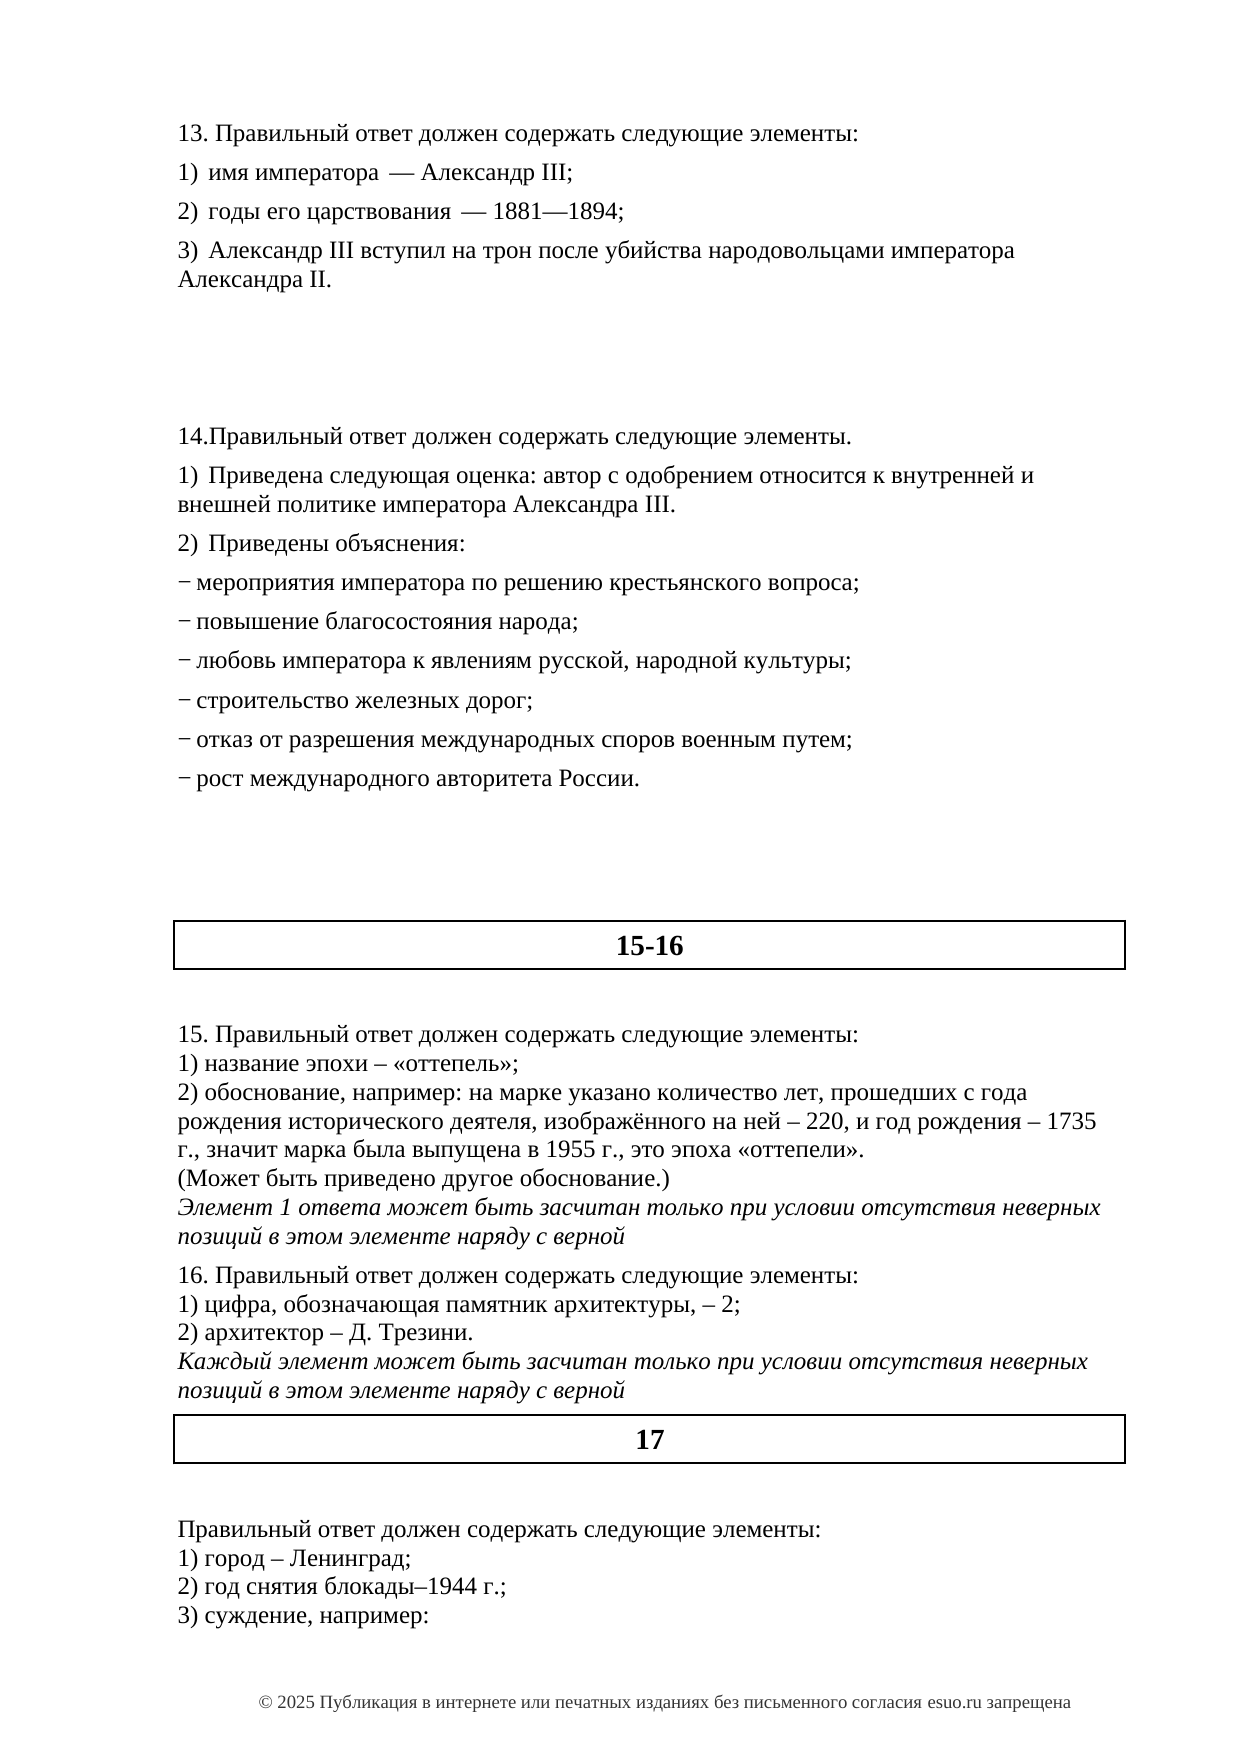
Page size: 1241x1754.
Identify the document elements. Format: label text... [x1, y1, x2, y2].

text 13. Правильный ответ должен содержать следующие элементы: [177, 118, 1122, 147]
text 16. Правильный ответ должен содержать следующие элементы: 1) цифра, обозначающая памятник архитектуры, – 2; 2) архитектор – Д. Трезини. Каждый элемент может быть засчитан только при условии отсутствия неверных позиций в этом элементе наряду с верной [177, 1260, 1122, 1404]
text − рост международного авторитета России. [177, 763, 1122, 792]
text 14.Правильный ответ должен содержать следующие элементы. [177, 421, 1122, 450]
text − любовь императора к явлениям русской, народной культуры; [177, 646, 1122, 674]
subtitle 17 [175, 1416, 1124, 1462]
text − строительство железных дорог; [177, 685, 1122, 713]
text 1) имя императора — Александр III; [177, 157, 1122, 186]
text 1) Приведена следующая оценка: автор с одобрением относится к внутренней и внешней политике императора Александра III. [177, 460, 1122, 518]
text 15. Правильный ответ должен содержать следующие элементы: 1) название эпохи – «оттепель»; 2) обоснование, например: на марке указано количество лет, прошедших с года рождения исторического деятеля, изображённого на ней – 220, и год рождения – 1735 г., значит марка была выпущена в 1955 г., это эпоха «оттепели». (Может быть приведено другое обоснование.) Элемент 1 ответа может быть засчитан только при условии отсутствия неверных позиций в этом элементе наряду с верной [177, 1019, 1122, 1249]
text − отказ от разрешения международных споров военным путем; [177, 724, 1122, 753]
subtitle 15-16 [175, 922, 1124, 968]
text 2) годы его царствования — 1881—1894; [177, 196, 1122, 225]
text − повышение благосостояния народа; [177, 606, 1122, 635]
text 3) Александр III вступил на трон после убийства народовольцами императора Александра II. [177, 236, 1122, 293]
text − мероприятия императора по решению крестьянского вопроса; [177, 567, 1122, 596]
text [177, 1514, 1122, 1629]
text 2) Приведены объяснения: [177, 528, 1122, 557]
